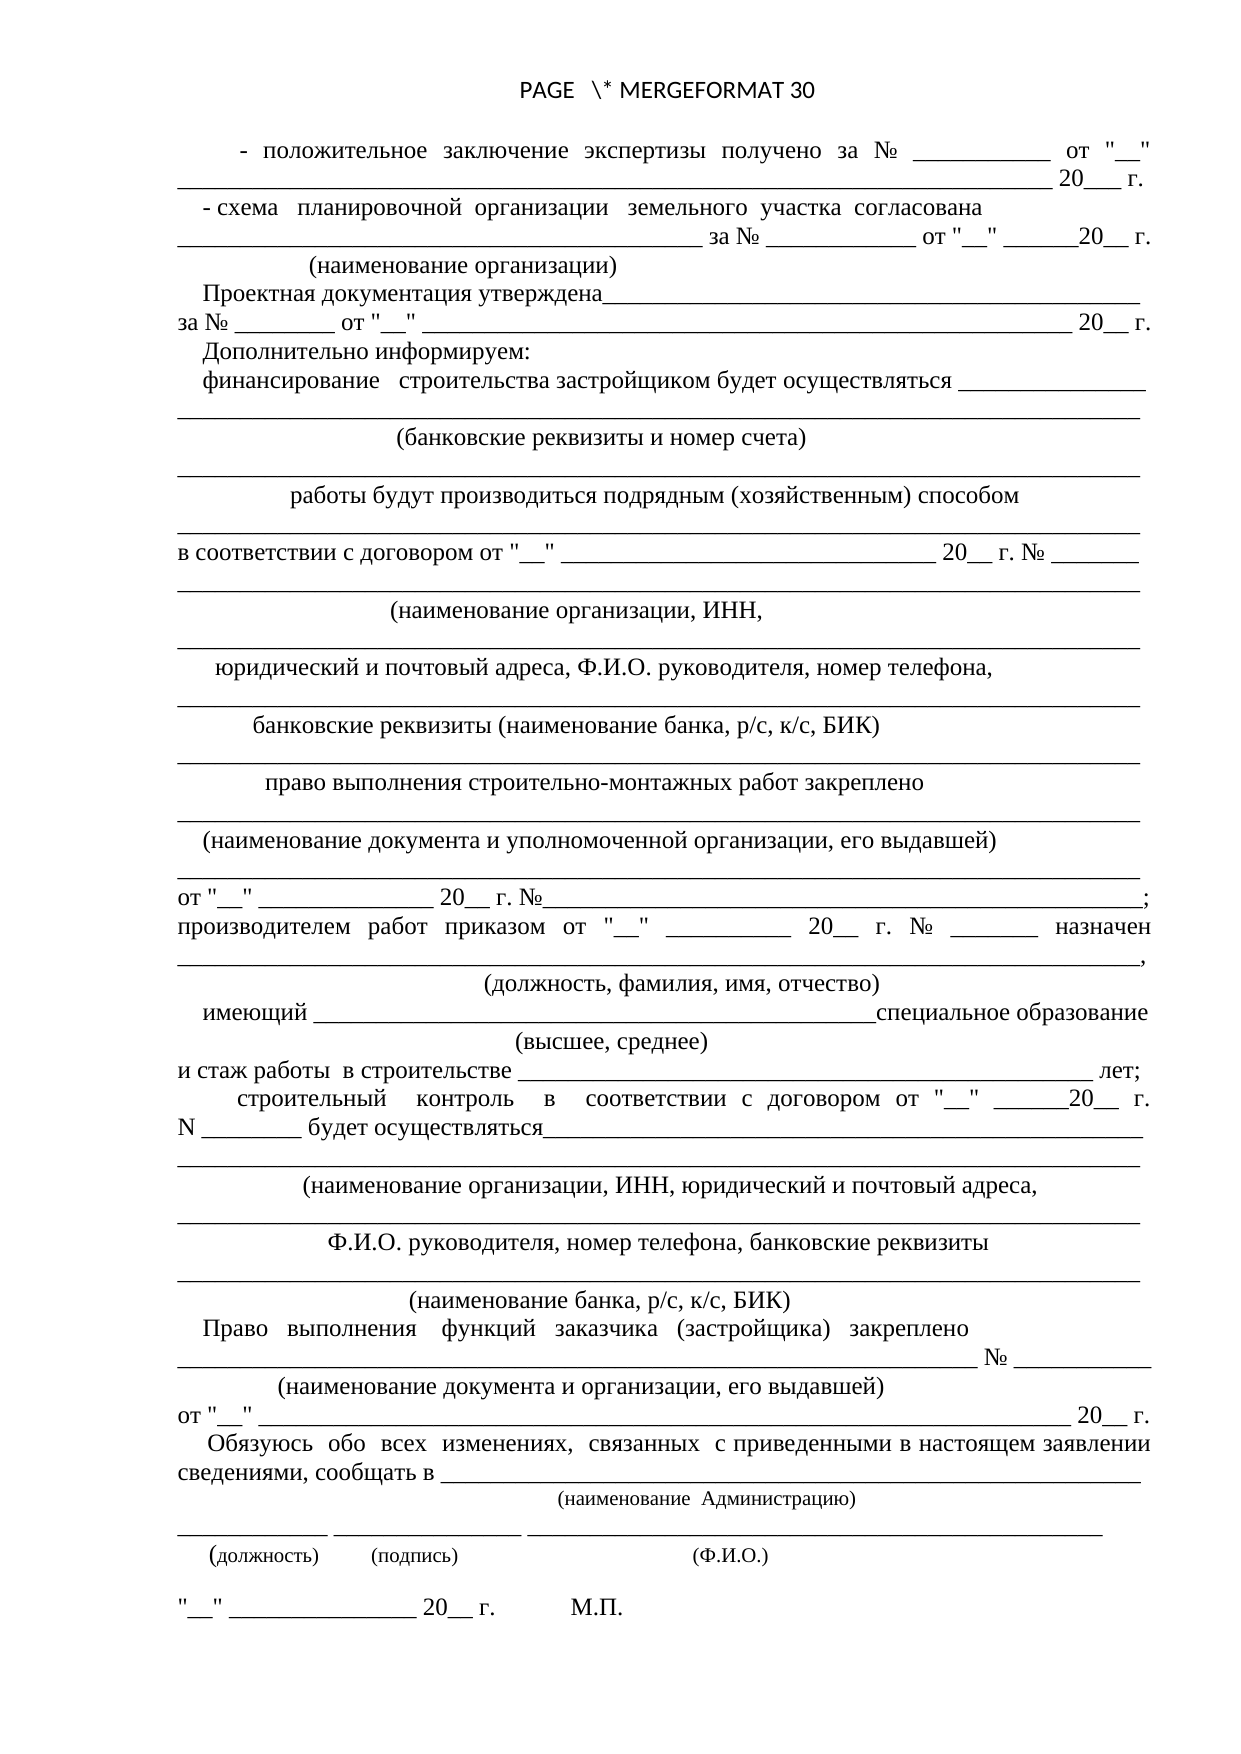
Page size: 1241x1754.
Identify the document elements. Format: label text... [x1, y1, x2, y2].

text _____________________________________________________________________________ [177, 566, 1152, 595]
text _____________________________________________________________________________ [177, 393, 1152, 422]
text Дополнительно информируем: [177, 336, 1152, 365]
text _____________________________________________________________________________ [177, 508, 1152, 537]
text от "__" _________________________________________________________________ 20__ г. [177, 1400, 1152, 1428]
text производителем работ приказом от "__" __________ 20__ г. № _______ назначен _____________________________________________________________________________, [177, 911, 1152, 968]
text ____________ _______________ ______________________________________________ [177, 1510, 1152, 1539]
text (высшее, среднее) [177, 1026, 1152, 1055]
text финансирование строительства застройщиком будет осуществляться _______________ [177, 365, 1152, 393]
text _____________________________________________________________________________ [177, 1141, 1152, 1170]
text строительный контроль в соответствии с договором от "__" ______20__ г. N ________ будет осуществляться________________________________________________ [177, 1083, 1152, 1141]
text _____________________________________________________________________________ [177, 738, 1152, 767]
text (наименование организации, ИНН, [177, 595, 1152, 623]
text _____________________________________________________________________________ [177, 623, 1152, 652]
text (наименование организации) [177, 250, 1152, 278]
text за № ________ от "__" ____________________________________________________ 20__ г. [177, 307, 1152, 336]
text (наименование документа и уполномоченной организации, его выдавшей) [177, 825, 1152, 853]
text (наименование документа и организации, его выдавшей) [177, 1371, 1152, 1400]
text Ф.И.О. руководителя, номер телефона, банковские реквизиты [177, 1227, 1152, 1256]
text (должность) (подпись) (Ф.И.О.) [177, 1539, 1152, 1568]
text Проектная документация утверждена___________________________________________ [177, 278, 1152, 307]
text - схема планировочной организации земельного участка согласована [177, 192, 1152, 221]
text "__" _______________ 20__ г. М.П. [177, 1592, 1152, 1620]
text Право выполнения функций заказчика (застройщика) закреплено [177, 1313, 1152, 1342]
text банковские реквизиты (наименование банка, р/с, к/с, БИК) [177, 710, 1152, 738]
text от "__" ______________ 20__ г. №________________________________________________; [177, 882, 1152, 911]
text - положительное заключение экспертизы получено за № ___________ от "__" ______________________________________________________________________ 20___ г. [177, 135, 1152, 192]
text _____________________________________________________________________________ [177, 853, 1152, 882]
text (наименование банка, р/с, к/с, БИК) [177, 1285, 1152, 1313]
text и стаж работы в строительстве ______________________________________________ лет; [177, 1055, 1152, 1083]
text право выполнения строительно-монтажных работ закреплено [177, 767, 1152, 796]
text (должность, фамилия, имя, отчество) [177, 968, 1152, 997]
text (банковские реквизиты и номер счета) [177, 422, 1152, 451]
text _____________________________________________________________________________ [177, 1198, 1152, 1227]
text (наименование Администрацию) [177, 1486, 1152, 1510]
text _____________________________________________________________________________ [177, 1256, 1152, 1285]
text _____________________________________________________________________________ [177, 796, 1152, 825]
text __________________________________________ за № ____________ от "__" ______20__ г. [177, 221, 1152, 250]
text _____________________________________________________________________________ [177, 681, 1152, 710]
text работы будут производиться подрядным (хозяйственным) способом [177, 480, 1152, 508]
text _____________________________________________________________________________ [177, 451, 1152, 480]
text имеющий _____________________________________________специальное образование [177, 997, 1152, 1026]
text юридический и почтовый адреса, Ф.И.О. руководителя, номер телефона, [177, 652, 1152, 681]
text (наименование организации, ИНН, юридический и почтовый адреса, [177, 1170, 1152, 1198]
text ________________________________________________________________ № ___________ [177, 1342, 1152, 1371]
text Обязуюсь обо всех изменениях, связанных с приведенными в настоящем заявлении сведениями, сообщать в ________________________________________________________ [177, 1428, 1152, 1486]
text в соответствии с договором от "__" ______________________________ 20__ г. № _______ [177, 537, 1152, 566]
